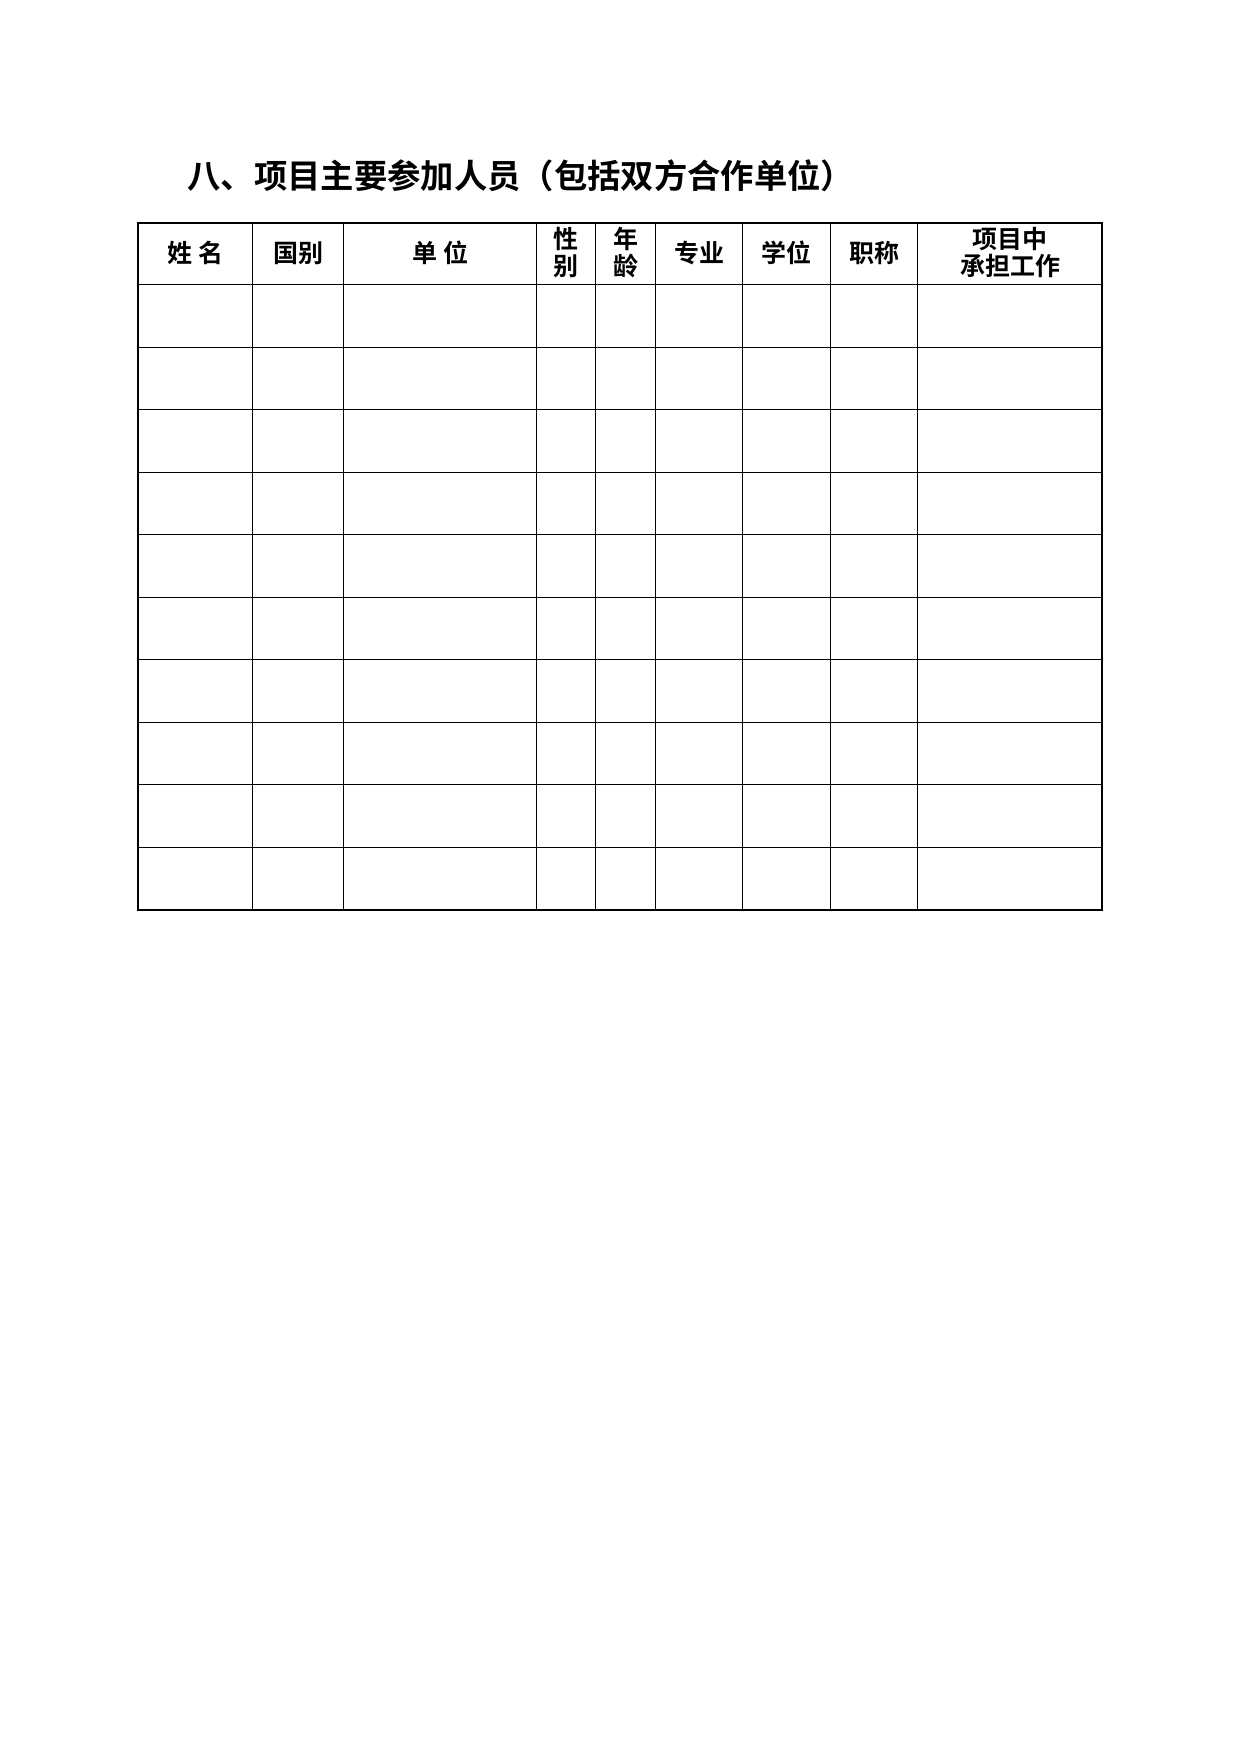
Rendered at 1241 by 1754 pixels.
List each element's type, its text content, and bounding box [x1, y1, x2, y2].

table_cell [139, 535, 252, 597]
table_cell [831, 473, 917, 534]
table_cell [253, 473, 343, 534]
table_header 职称 [831, 224, 917, 284]
table_cell [831, 660, 917, 722]
table_header 年龄 [596, 224, 655, 284]
table_cell [253, 848, 343, 909]
table_cell [344, 723, 536, 784]
table_cell [656, 410, 742, 472]
table_header 姓 名 [139, 224, 252, 284]
table_cell [918, 785, 1101, 847]
table_header 专业 [656, 224, 742, 284]
table_cell [656, 473, 742, 534]
table_cell [596, 723, 655, 784]
table_cell [743, 660, 830, 722]
table_cell [743, 723, 830, 784]
table_cell [831, 535, 917, 597]
table_cell [139, 785, 252, 847]
table_cell [831, 285, 917, 347]
table_cell [596, 285, 655, 347]
table_cell [253, 410, 343, 472]
table_cell [253, 660, 343, 722]
table_cell [344, 410, 536, 472]
table_cell [537, 348, 595, 409]
table_cell [344, 848, 536, 909]
table_cell [743, 473, 830, 534]
table_header 项目中 承担工作 [918, 224, 1101, 284]
table_cell [344, 535, 536, 597]
table_cell [918, 473, 1101, 534]
subtitle 八、项目主要参加人员（包括双方合作单位） [187, 150, 1053, 198]
table_cell [139, 410, 252, 472]
table_cell [344, 285, 536, 347]
table_cell [656, 785, 742, 847]
table_cell [139, 723, 252, 784]
table_cell [253, 785, 343, 847]
table_cell [537, 473, 595, 534]
table_cell [537, 285, 595, 347]
table_cell [596, 660, 655, 722]
table_cell [831, 598, 917, 659]
table_cell [918, 348, 1101, 409]
table_cell [596, 848, 655, 909]
table_cell [139, 848, 252, 909]
table_cell [918, 660, 1101, 722]
table_cell [253, 723, 343, 784]
table_cell [537, 410, 595, 472]
table_cell [743, 848, 830, 909]
table_cell [743, 285, 830, 347]
table_cell [596, 785, 655, 847]
table_cell [743, 535, 830, 597]
table_cell [537, 723, 595, 784]
table_header 学位 [743, 224, 830, 284]
table_cell [918, 598, 1101, 659]
table_cell [537, 848, 595, 909]
table_cell [537, 785, 595, 847]
table_cell [596, 535, 655, 597]
table_cell [831, 848, 917, 909]
table_cell [344, 598, 536, 659]
table_cell [656, 348, 742, 409]
table_cell [831, 410, 917, 472]
table_cell [656, 848, 742, 909]
table_cell [139, 598, 252, 659]
table_cell [253, 598, 343, 659]
table_cell [918, 848, 1101, 909]
table_cell [831, 785, 917, 847]
table_cell [253, 535, 343, 597]
table_header 国别 [253, 224, 343, 284]
table_header 单 位 [344, 224, 536, 284]
table_cell [596, 473, 655, 534]
table_cell [918, 723, 1101, 784]
table_cell [596, 348, 655, 409]
table_cell [656, 723, 742, 784]
table_cell [743, 348, 830, 409]
table_cell [344, 660, 536, 722]
table_cell [253, 285, 343, 347]
table_cell [537, 535, 595, 597]
table_cell [596, 410, 655, 472]
table_cell [831, 348, 917, 409]
table_cell [831, 723, 917, 784]
table_cell [139, 285, 252, 347]
table_cell [918, 410, 1101, 472]
table_cell [139, 660, 252, 722]
table_cell [918, 535, 1101, 597]
table_cell [743, 785, 830, 847]
table_header 性别 [537, 224, 595, 284]
table_cell [656, 598, 742, 659]
table_cell [918, 285, 1101, 347]
table_cell [537, 660, 595, 722]
table_cell [139, 473, 252, 534]
table_cell [253, 348, 343, 409]
table_cell [139, 348, 252, 409]
table_cell [537, 598, 595, 659]
table_cell [344, 473, 536, 534]
table_cell [743, 598, 830, 659]
table_cell [743, 410, 830, 472]
table_cell [656, 285, 742, 347]
table_cell [656, 535, 742, 597]
table_cell [344, 785, 536, 847]
table_cell [656, 660, 742, 722]
table_cell [596, 598, 655, 659]
table_cell [344, 348, 536, 409]
